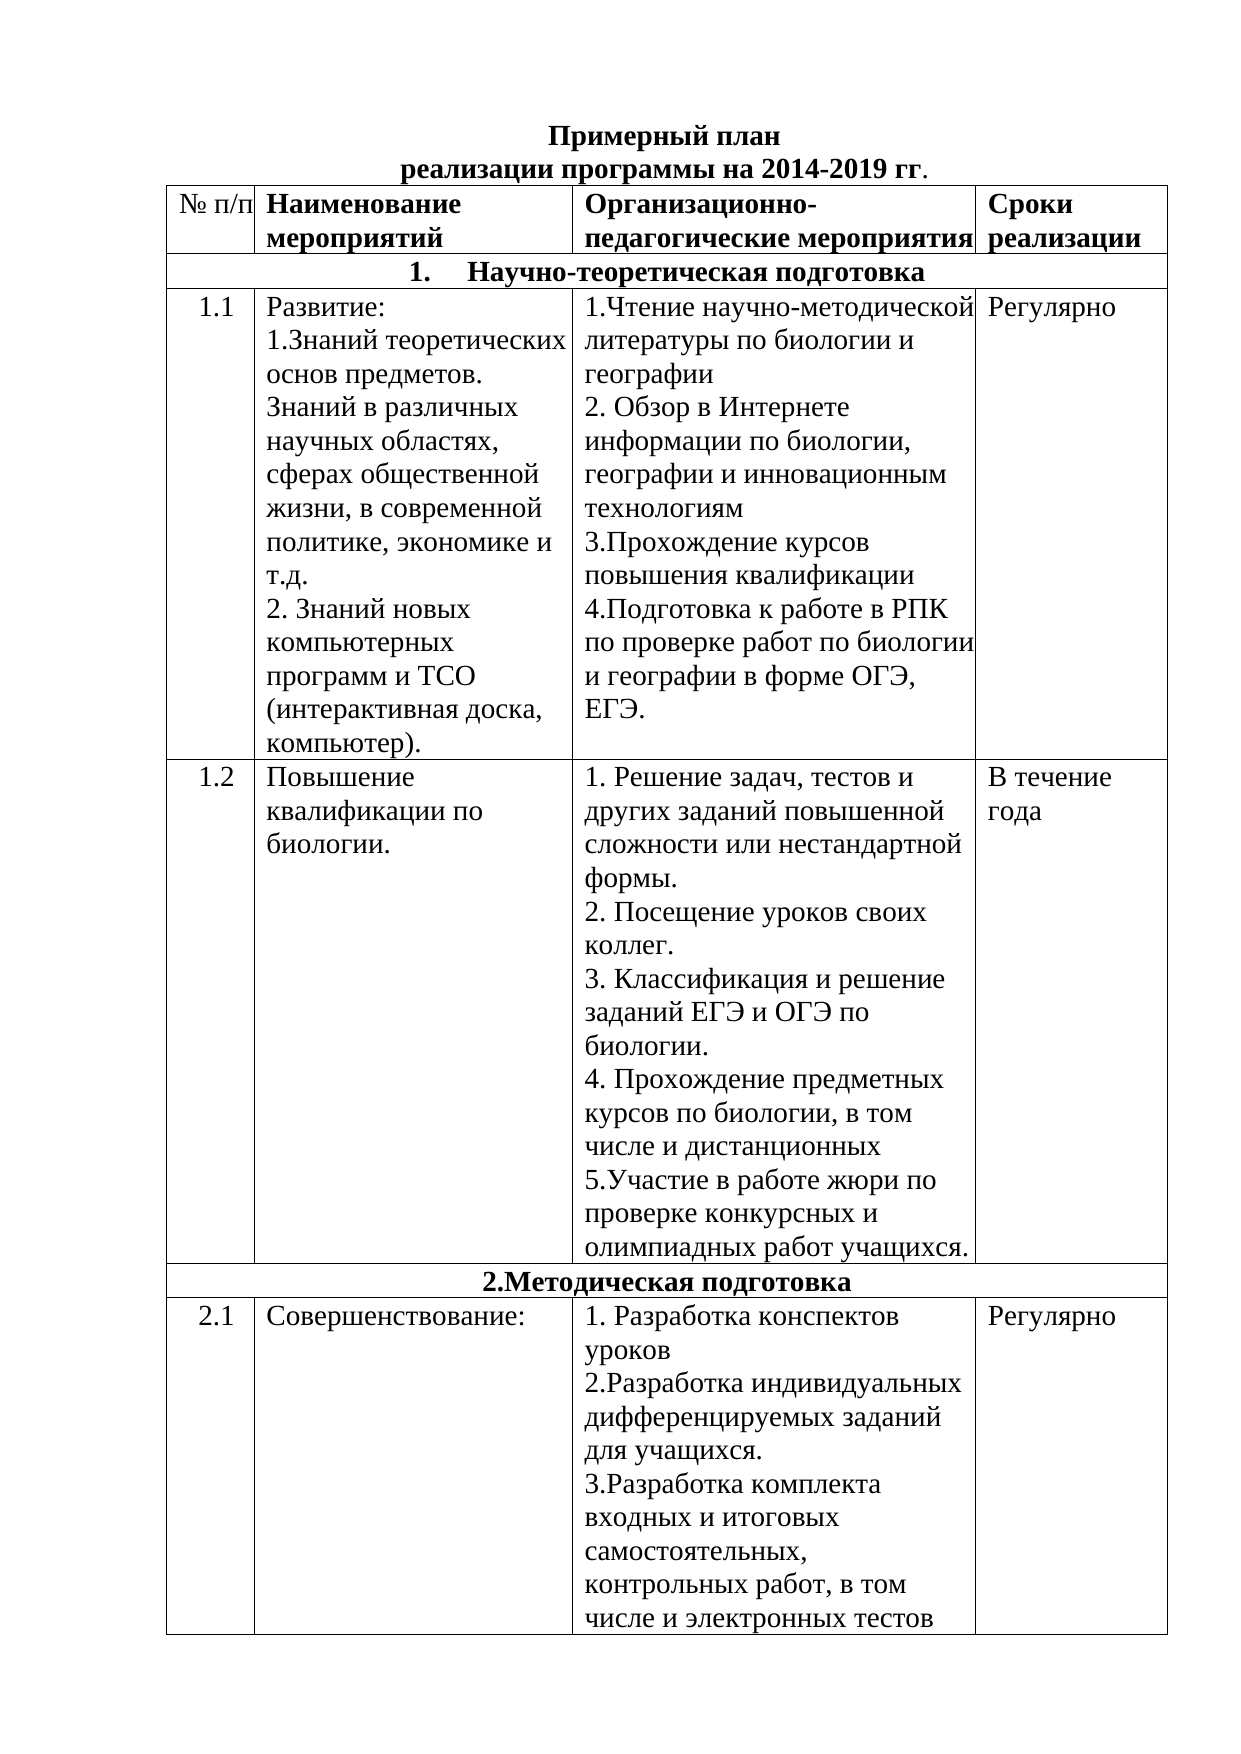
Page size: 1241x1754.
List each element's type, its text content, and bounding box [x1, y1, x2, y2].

table_cell Регулярно [976, 1298, 1167, 1634]
table_header № п/п [167, 186, 254, 253]
table_cell 1. Решение задач, тестов и других заданий повышенной сложности или нестандартной формы. 2. Посещение уроков своих коллег. 3. Классификация и решение заданий ЕГЭ и ОГЭ по биологии. 4. Прохождение предметных курсов по биологии, в том числе и дистанционных 5.Участие в работе жюри по проверке конкурсных и олимпиадных работ учащихся. [573, 760, 975, 1263]
text реализации программы на 2014-2019 гг. [177, 152, 1152, 185]
table_header Организационно-педагогические мероприятия [573, 186, 975, 253]
table_cell Развитие: 1.Знаний теоретических основ предметов. Знаний в различных научных областях, сферах общественной жизни, в современной политике, экономике и т.д. 2. Знаний новых компьютерных программ и ТСО (интерактивная доска, компьютер). [255, 289, 572, 758]
table_cell 1.Чтение научно-методической литературы по биологии и географии 2. Обзор в Интернете информации по биологии, географии и инновационным технологиям 3.Прохождение курсов повышения квалификации 4.Подготовка к работе в РПК по проверке работ по биологии и географии в форме ОГЭ, ЕГЭ. [573, 289, 975, 758]
table_cell Повышение квалификации по биологии. [255, 760, 572, 1263]
table_header Наименование мероприятий [255, 186, 572, 253]
table_cell 1.2 [167, 760, 254, 1263]
table_cell 2.1 [167, 1298, 254, 1634]
table_cell Регулярно [976, 289, 1167, 758]
table_cell 2.Методическая подготовка [167, 1264, 1167, 1297]
table_cell 1. Научно-теоретическая подготовка [167, 254, 1167, 288]
table_cell В течение года [976, 760, 1167, 1263]
table_cell 1.1 [167, 289, 254, 758]
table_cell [573, 1298, 975, 1634]
table_cell Совершенствование: [255, 1298, 572, 1634]
text Примерный план [177, 118, 1152, 152]
table_header Сроки реализации [976, 186, 1167, 253]
